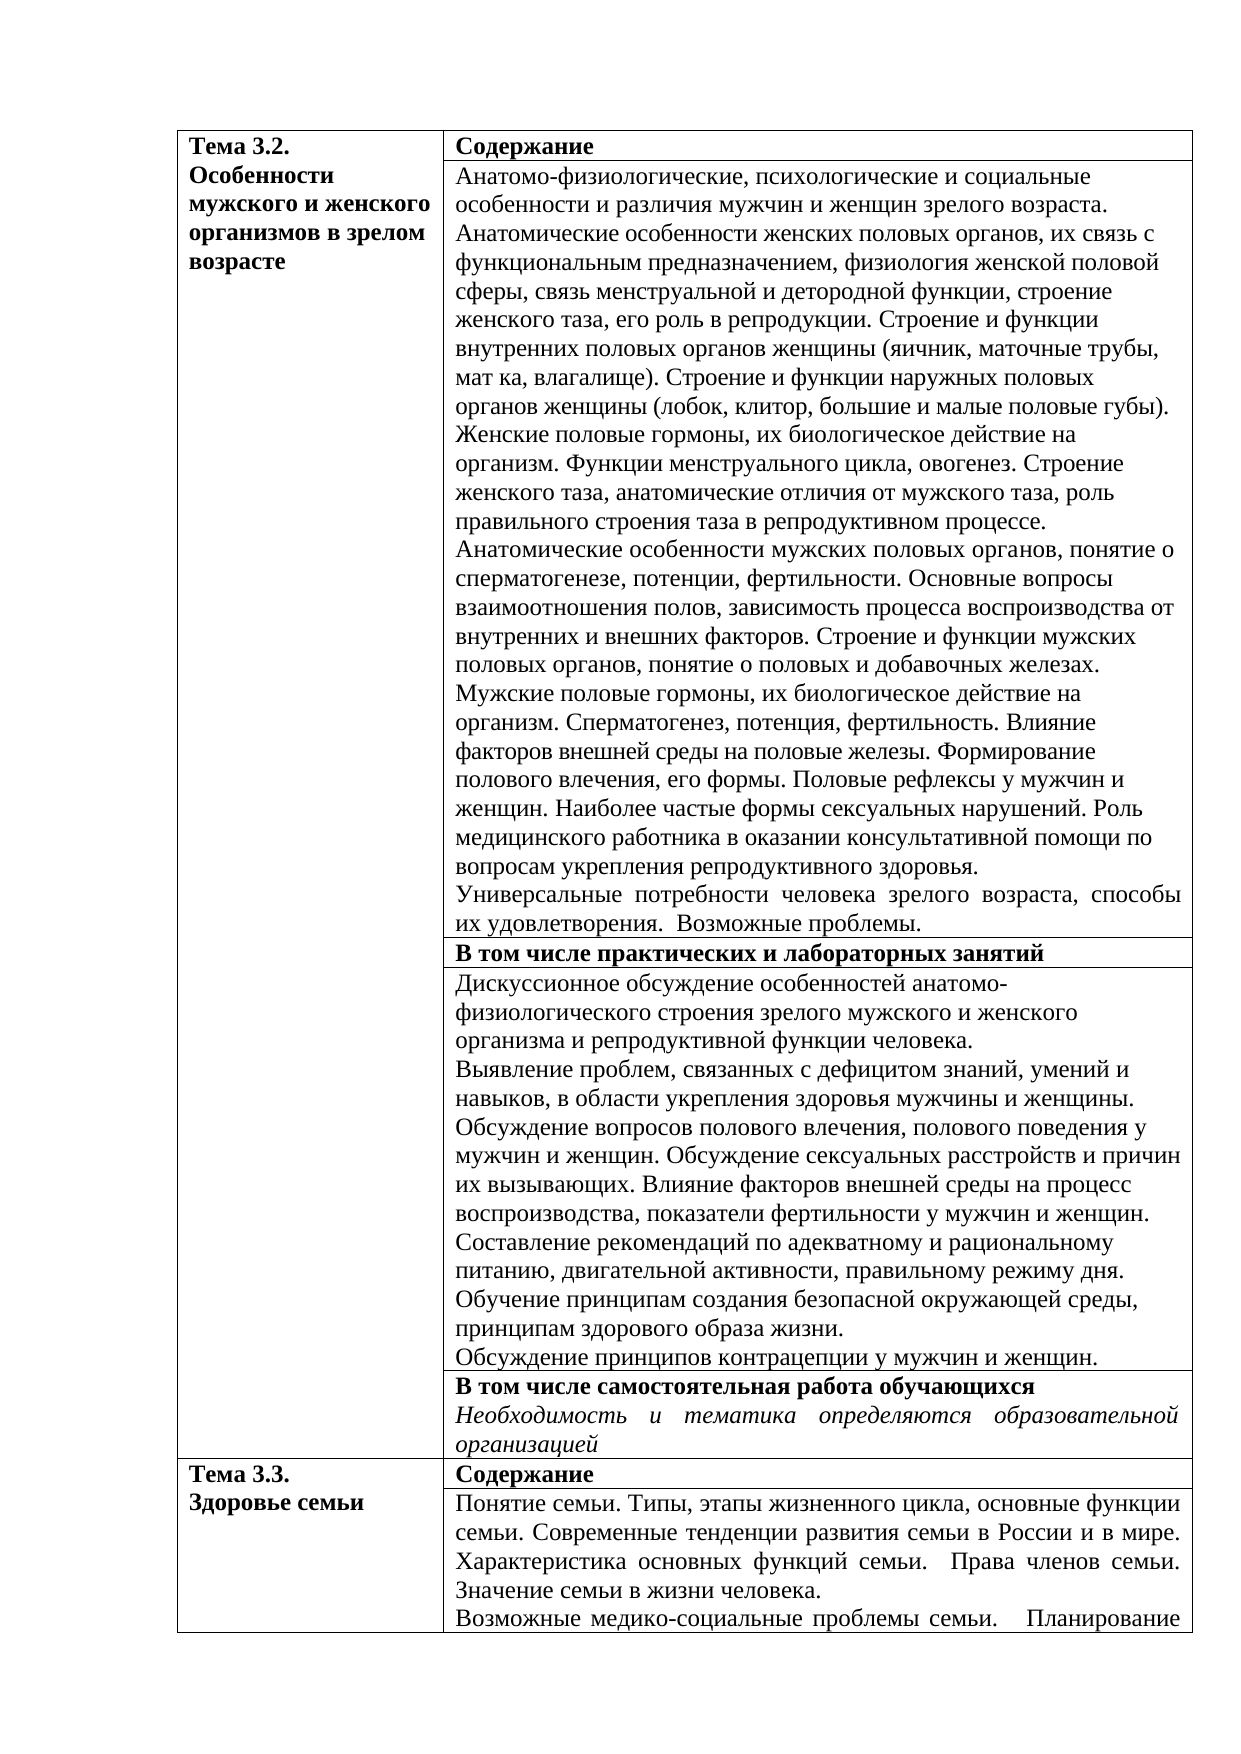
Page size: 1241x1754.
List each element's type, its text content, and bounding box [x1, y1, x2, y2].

table_cell В том числе самостоятельная работа обучающихся Необходимость и тематика определяются образовательной организацией [444, 1371, 1192, 1458]
table_cell Тема 3.2. Особенности мужского и женского организмов в зрелом возрасте [178, 131, 443, 1458]
table_cell Содержание [444, 131, 1192, 160]
table_cell Тема 3.3. Здоровье семьи [178, 1459, 443, 1632]
table_cell Дискуссионное обсуждение особенностей анатомо-физиологического строения зрелого мужского и женского организма и репродуктивной функции человека. Выявление проблем, связанных с дефицитом знаний, умений и навыков, в области укрепления здоровья мужчины и женщины. Обсуждение вопросов полового влечения, полового поведения у мужчин и женщин. Обсуждение сексуальных расстройств и причин их вызывающих. Влияние факторов внешней среды на процесс воспроизводства, показатели фертильности у мужчин и женщин. Составление рекомендаций по адекватному и рациональному питанию, двигательной активности, правильному режиму дня. Обучение принципам создания безопасной окружающей среды, принципам здорового образа жизни. Обсуждение принципов контрацепции у мужчин и женщин. [444, 968, 1192, 1370]
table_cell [444, 1489, 1192, 1632]
table_cell В том числе практических и лабораторных занятий [444, 938, 1192, 967]
table_cell Содержание [444, 1459, 1192, 1487]
table_cell Анатомо-физиологические, психологические и социальные особенности и различия мужчин и женщин зрелого возраста. Анатомические особенности женских половых органов, их связь с функциональным предназначением, физиология женской половой сферы, связь менструальной и детородной функции, строение женского таза, его роль в репродукции. Строение и функции внутренних половых органов женщины (яичник, маточные трубы, мат ка, влагалище). Строение и функции наружных половых органов женщины (лобок, клитор, большие и малые половые губы). Женские половые гормоны, их биологическое действие на организм. Функции менструального цикла, овогенез. Строение женского таза, анатомические отличия от мужского таза, роль правильного строения таза в репродуктивном процессе. Анатомические особенности мужских половых органов, понятие о сперматогенезе, потенции, фертильности. Основные вопросы взаимоотношения полов, зависимость процесса воспроизводства от внутренних и внешних факторов. Строение и функции мужских половых органов, понятие о половых и добавочных железах. Мужские половые гормоны, их биологическое действие на организм. Сперматогенез, потенция, фертильность. Влияние факторов внешней среды на половые железы. Формирование полового влечения, его формы. Половые рефлексы у мужчин и женщин. Наиболее частые формы сексуальных нарушений. Роль медицинского работника в оказании консультативной помощи по вопросам укрепления репродуктивного здоровья. Универсальные потребности человека зрелого возраста, способы их удовлетворения. Возможные проблемы. [444, 161, 1192, 937]
